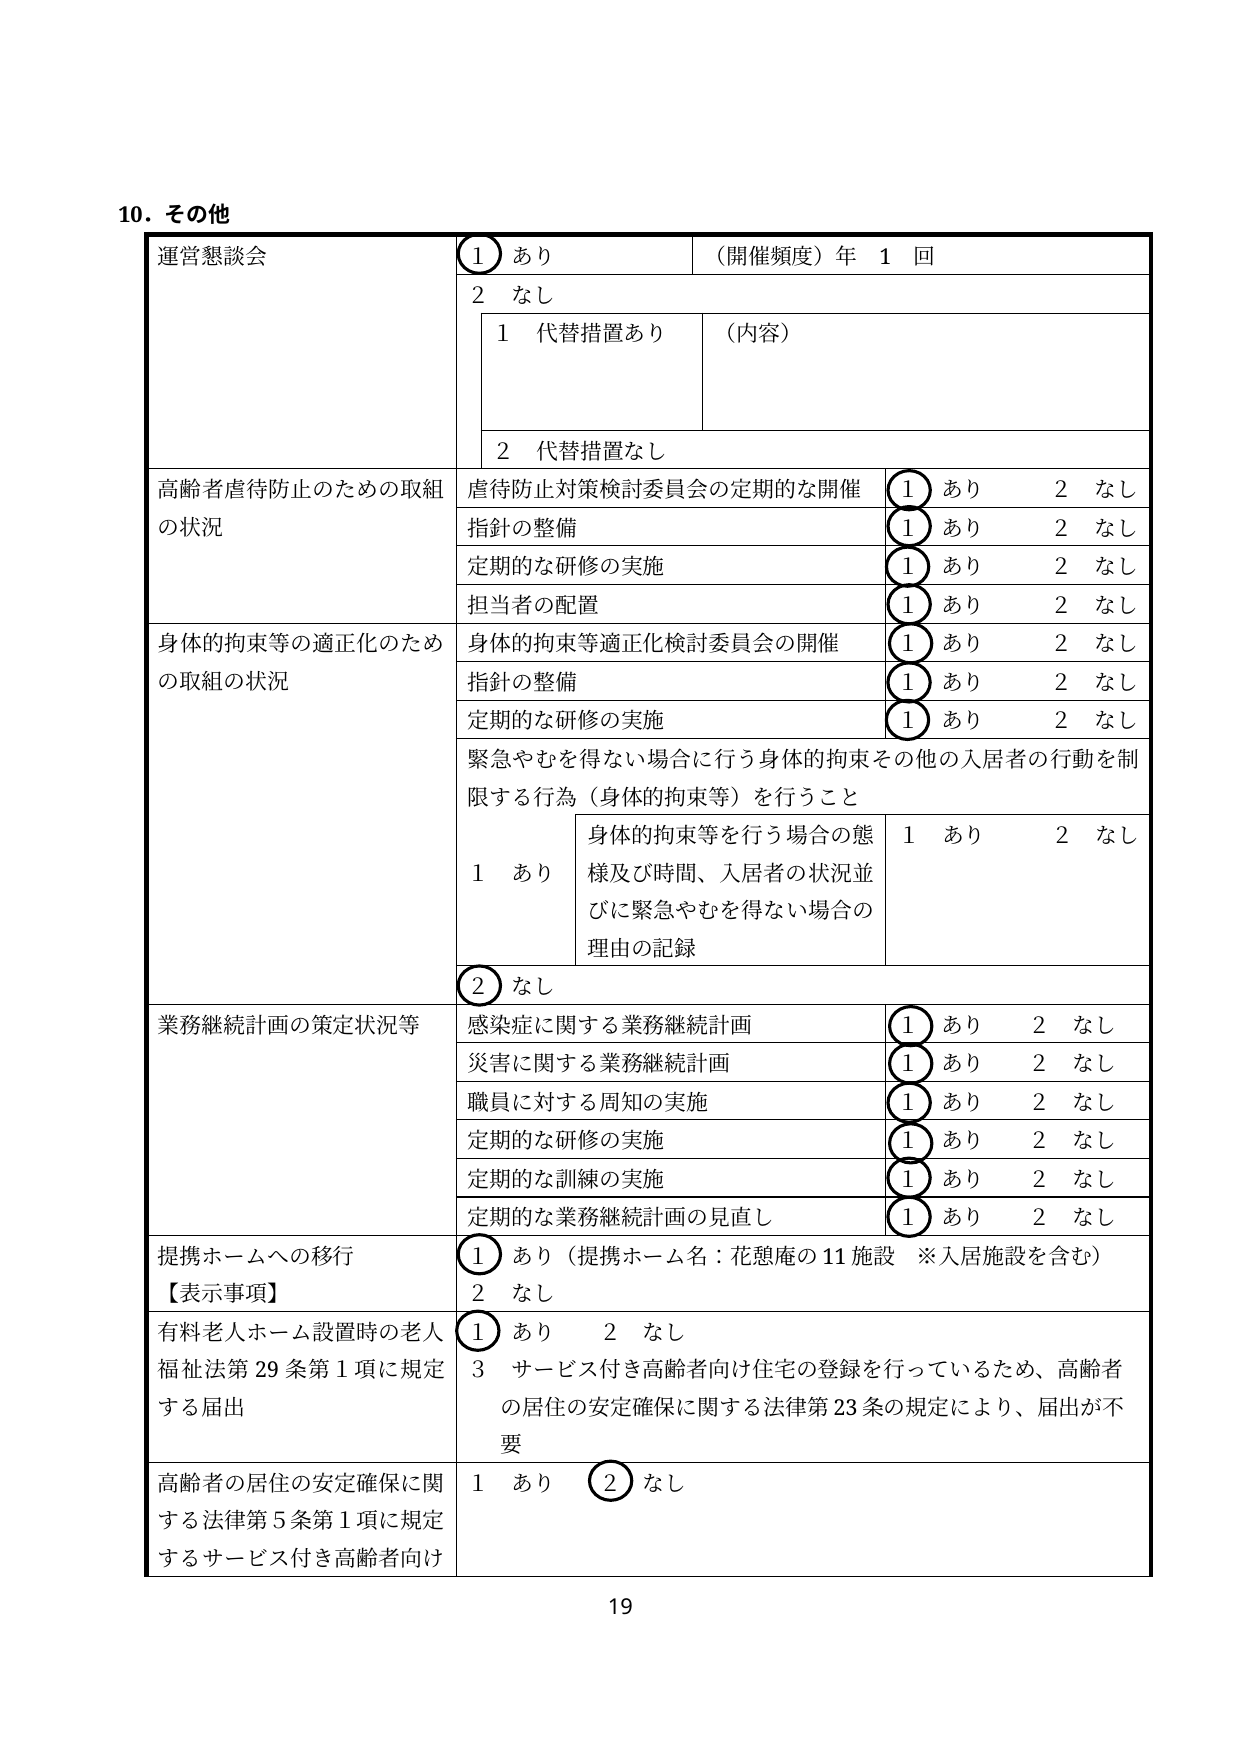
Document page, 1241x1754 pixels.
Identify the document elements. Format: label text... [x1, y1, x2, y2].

table_cell １ あり ２ なし [890, 665, 928, 699]
table_cell 定期的な研修の実施 [457, 546, 885, 584]
table_cell ２ なし [457, 275, 1149, 313]
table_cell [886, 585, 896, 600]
table_cell 身体的拘束等の適正化のための取組の状況 [149, 624, 456, 1004]
table_cell １ あり ２ なし [922, 1198, 1149, 1235]
table_cell １ あり ２ なし [890, 588, 928, 622]
table_cell [457, 313, 481, 468]
table_cell １ あり ２ なし [923, 1043, 1149, 1081]
table_cell １ あり ２ なし [918, 1005, 1149, 1042]
table_cell 有料老人ホーム設置時の老人福祉法第29条第１項に規定する届出 [149, 1312, 456, 1462]
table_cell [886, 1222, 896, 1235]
table_cell １ あり ２ なし [890, 1163, 928, 1195]
table_cell １ 代替措置あり [482, 314, 702, 430]
table_cell 身体的拘束等を行う場合の態様及び時間、入居者の状況並びに緊急やむを得ない場合の理由の記録 [576, 815, 885, 965]
table_cell １ あり [457, 814, 575, 965]
table_cell 提携ホームへの移行 【表示事項】 [149, 1236, 456, 1311]
table_header （開催頻度）年 1 回 [693, 237, 1149, 274]
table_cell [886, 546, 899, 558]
table_cell １ あり ２ なし [917, 546, 1149, 584]
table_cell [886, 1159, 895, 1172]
text 10．その他 [118, 194, 1122, 232]
table_cell １ あり ２ なし [892, 626, 930, 661]
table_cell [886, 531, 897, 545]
table_cell １ あり ２ なし [920, 701, 1149, 738]
table_cell 業務継続計画の策定状況等 [149, 1005, 456, 1235]
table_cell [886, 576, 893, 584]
table_cell １ あり ２ なし [890, 1085, 928, 1119]
table_cell ２ なし [491, 966, 1149, 1004]
table_cell １ あり（提携ホーム名：花憩庵の11施設 ※入居施設を含む） ２ なし [457, 1236, 1149, 1311]
table_cell 高齢者虐待防止のための取組の状況 [149, 469, 456, 622]
table_cell １ あり ２ なし [892, 1047, 930, 1081]
table_cell １ あり ２ なし [922, 1159, 1149, 1196]
table_cell １ あり ２ なし [919, 1120, 1149, 1158]
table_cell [149, 1463, 456, 1576]
table_cell 指針の整備 [457, 508, 885, 545]
table_cell 緊急やむを得ない場合に行う身体的拘束その他の入居者の行動を制限する行為（身体的拘束等）を行うこと [457, 739, 1149, 814]
table_cell 担当者の配置 [457, 585, 885, 622]
table_cell １ あり ２ なし [920, 1082, 1149, 1119]
table_cell １ あり ２ なし [921, 585, 1149, 622]
table_cell １ あり ２ なし [921, 662, 1149, 699]
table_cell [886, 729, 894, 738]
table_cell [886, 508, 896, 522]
table_header 運営懇談会 [149, 237, 456, 468]
table_cell １ あり ２ なし [457, 1463, 1149, 1576]
table_cell 災害に関する業務継続計画 [457, 1043, 885, 1081]
table_header １ あり [489, 237, 692, 274]
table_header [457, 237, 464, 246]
table_cell １ あり ２ なし [916, 469, 1149, 507]
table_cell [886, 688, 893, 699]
table_cell 定期的な研修の実施 [457, 1120, 885, 1158]
table_cell １ あり ２ なし [922, 624, 1149, 661]
table_cell １ あり ２ なし [886, 815, 1149, 965]
table_cell 身体的拘束等適正化検討委員会の開催 [457, 624, 885, 661]
table_cell ２ なし [460, 968, 498, 1003]
table_cell １ あり ２ なし ３ サービス付き高齢者向け住宅の登録を行っているため、高齢者の居住の安定確保に関する法律第23条の規定により、届出が不要 [457, 1312, 1149, 1462]
table_cell １ あり ２ なし [890, 473, 928, 506]
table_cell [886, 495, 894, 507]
table_cell （内容） [703, 314, 1149, 430]
table_cell 定期的な業務継続計画の見直し [457, 1198, 885, 1235]
table_cell 指針の整備 [457, 662, 885, 699]
table_cell １ あり ２ なし [890, 1199, 928, 1234]
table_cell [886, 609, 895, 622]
table_cell 定期的な研修の実施 [457, 701, 885, 738]
table_cell 定期的な訓練の実施 [457, 1159, 885, 1196]
table_cell １ あり ２ なし [892, 1126, 930, 1158]
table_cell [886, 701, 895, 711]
table_cell 感染症に関する業務継続計画 [457, 1005, 885, 1042]
table_cell 虐待防止対策検討委員会の定期的な開催 [457, 469, 885, 507]
table_cell ２ 代替措置なし [482, 431, 1149, 468]
table_header １ あり [460, 237, 498, 271]
table_cell １ あり ２ なし [889, 703, 926, 737]
table_cell １ あり ２ なし [890, 511, 928, 544]
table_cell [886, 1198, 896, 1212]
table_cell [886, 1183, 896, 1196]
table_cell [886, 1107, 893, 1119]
table_cell １ あり ２ なし [922, 508, 1149, 545]
table_cell １ あり ２ なし [889, 549, 927, 583]
table_cell １ あり ２ なし [892, 1009, 930, 1042]
table_cell 職員に対する周知の実施 [457, 1082, 885, 1119]
